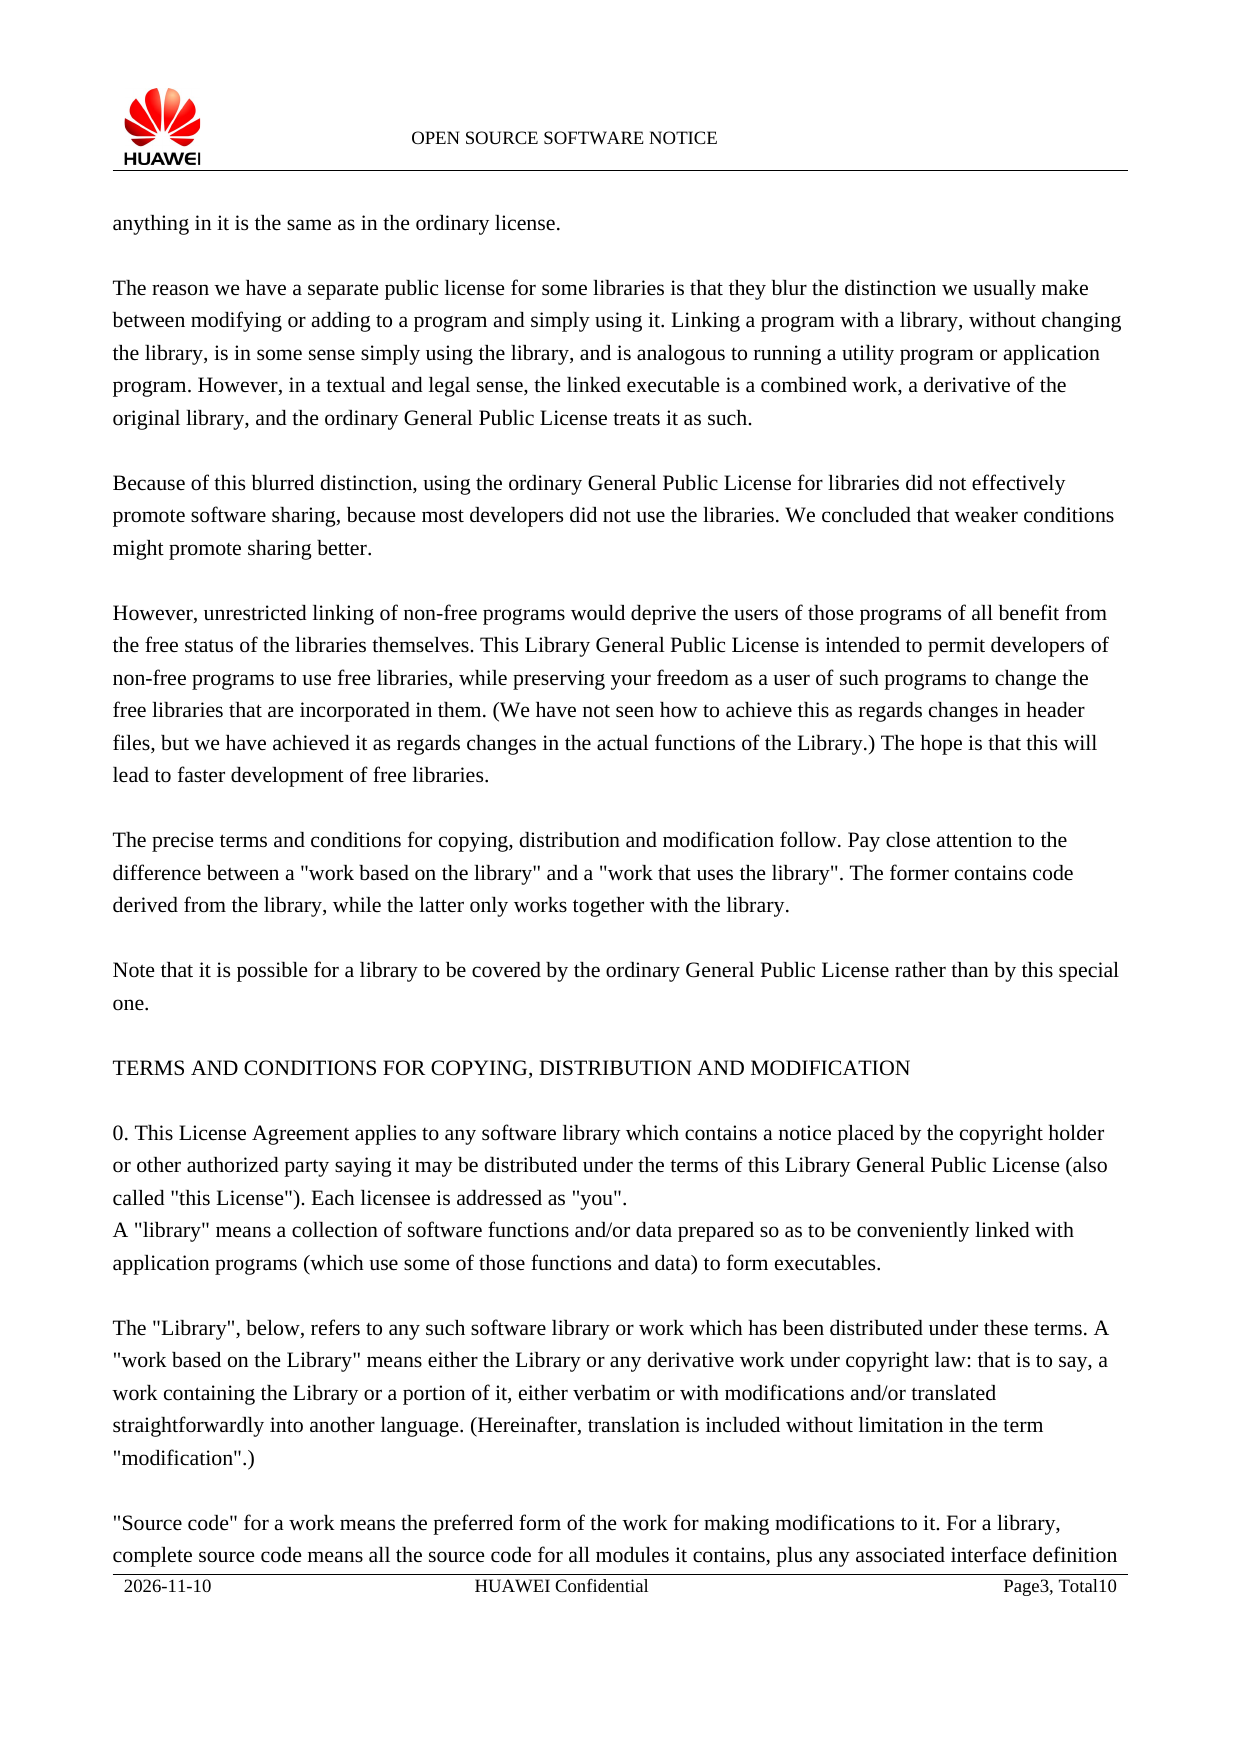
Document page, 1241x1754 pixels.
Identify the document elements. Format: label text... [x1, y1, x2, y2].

picture [124, 88, 201, 165]
